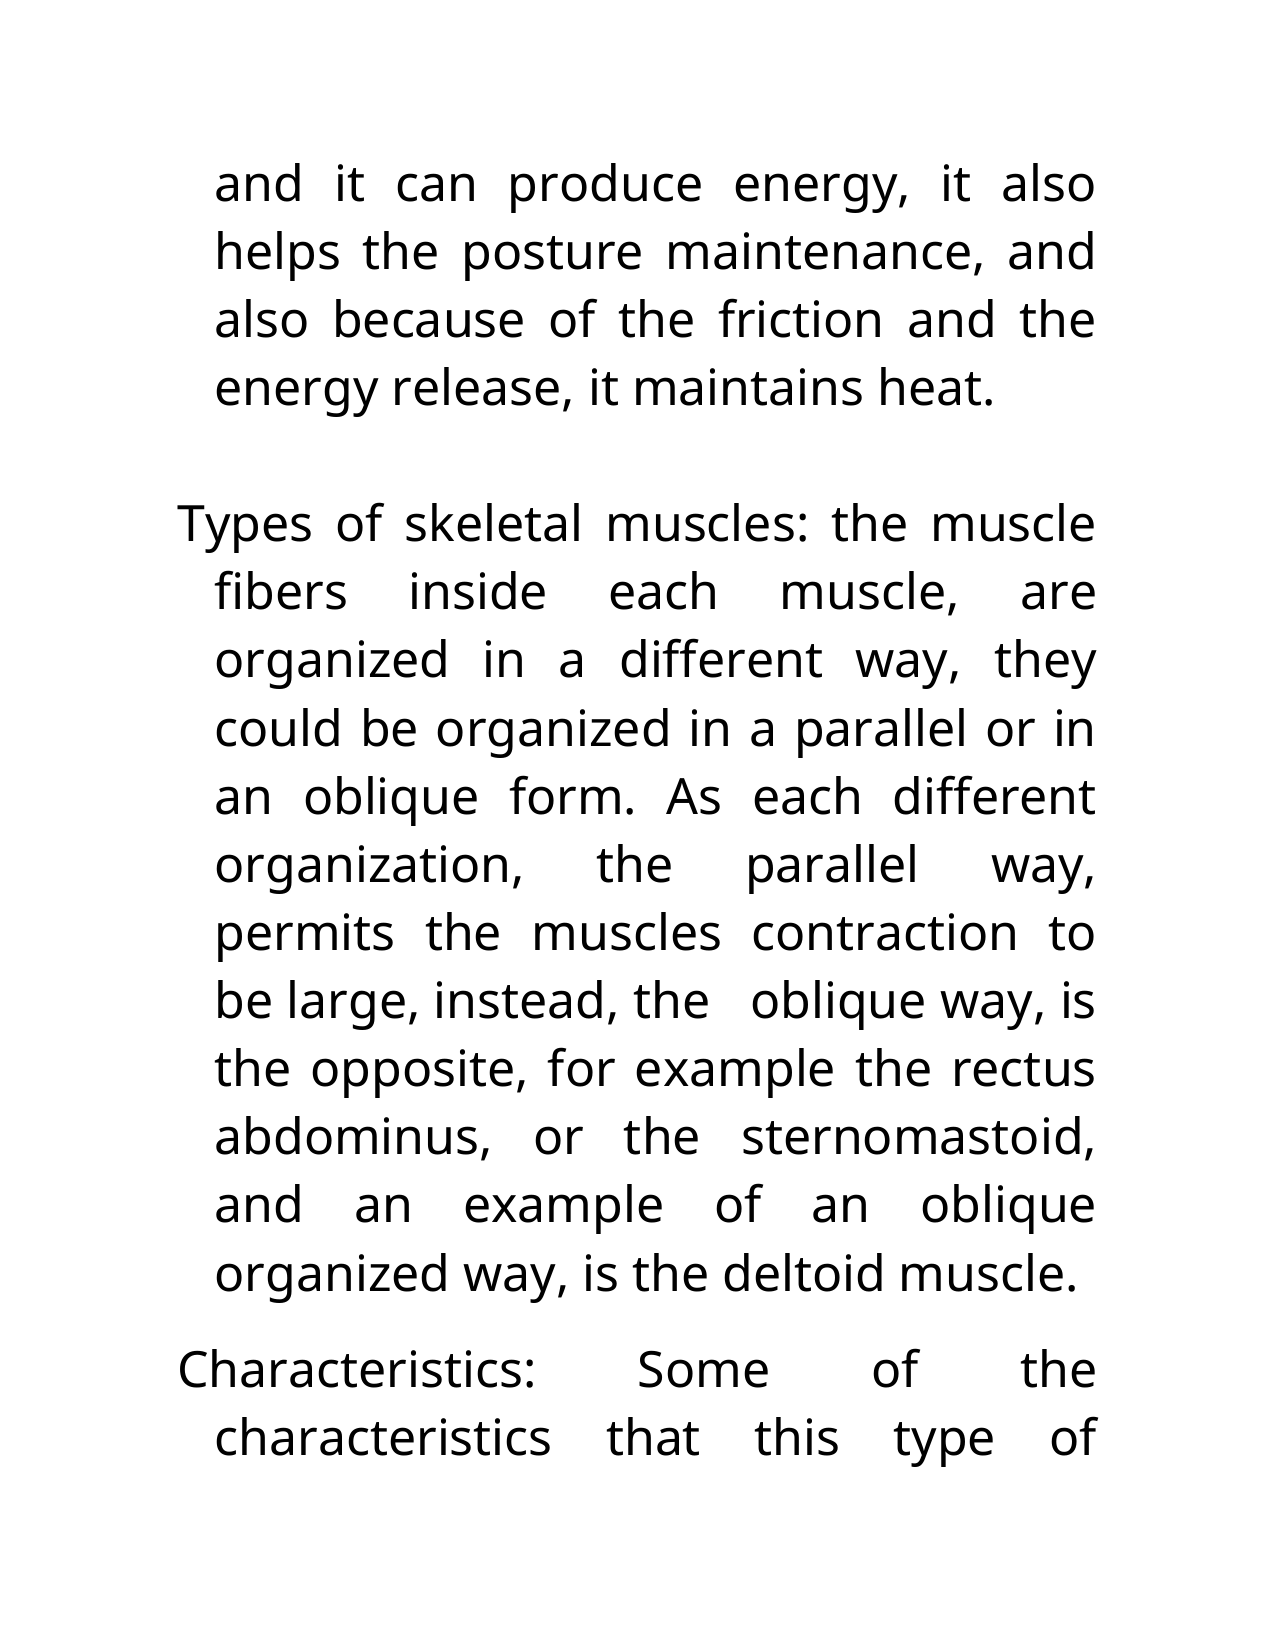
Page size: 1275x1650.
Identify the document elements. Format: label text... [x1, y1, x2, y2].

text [177, 148, 1098, 420]
text Types of skeletal muscles: the muscle fibers inside each muscle, are organized in a different way, they could be organized in a parallel or in an oblique form. As each different organization, the parallel way, permits the muscles contraction to be large, instead, the oblique way, is the opposite, for example the rectus abdominus, or the sternomastoid, and an example of an oblique organized way, is the deltoid muscle. [177, 488, 1098, 1306]
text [177, 1334, 1098, 1470]
